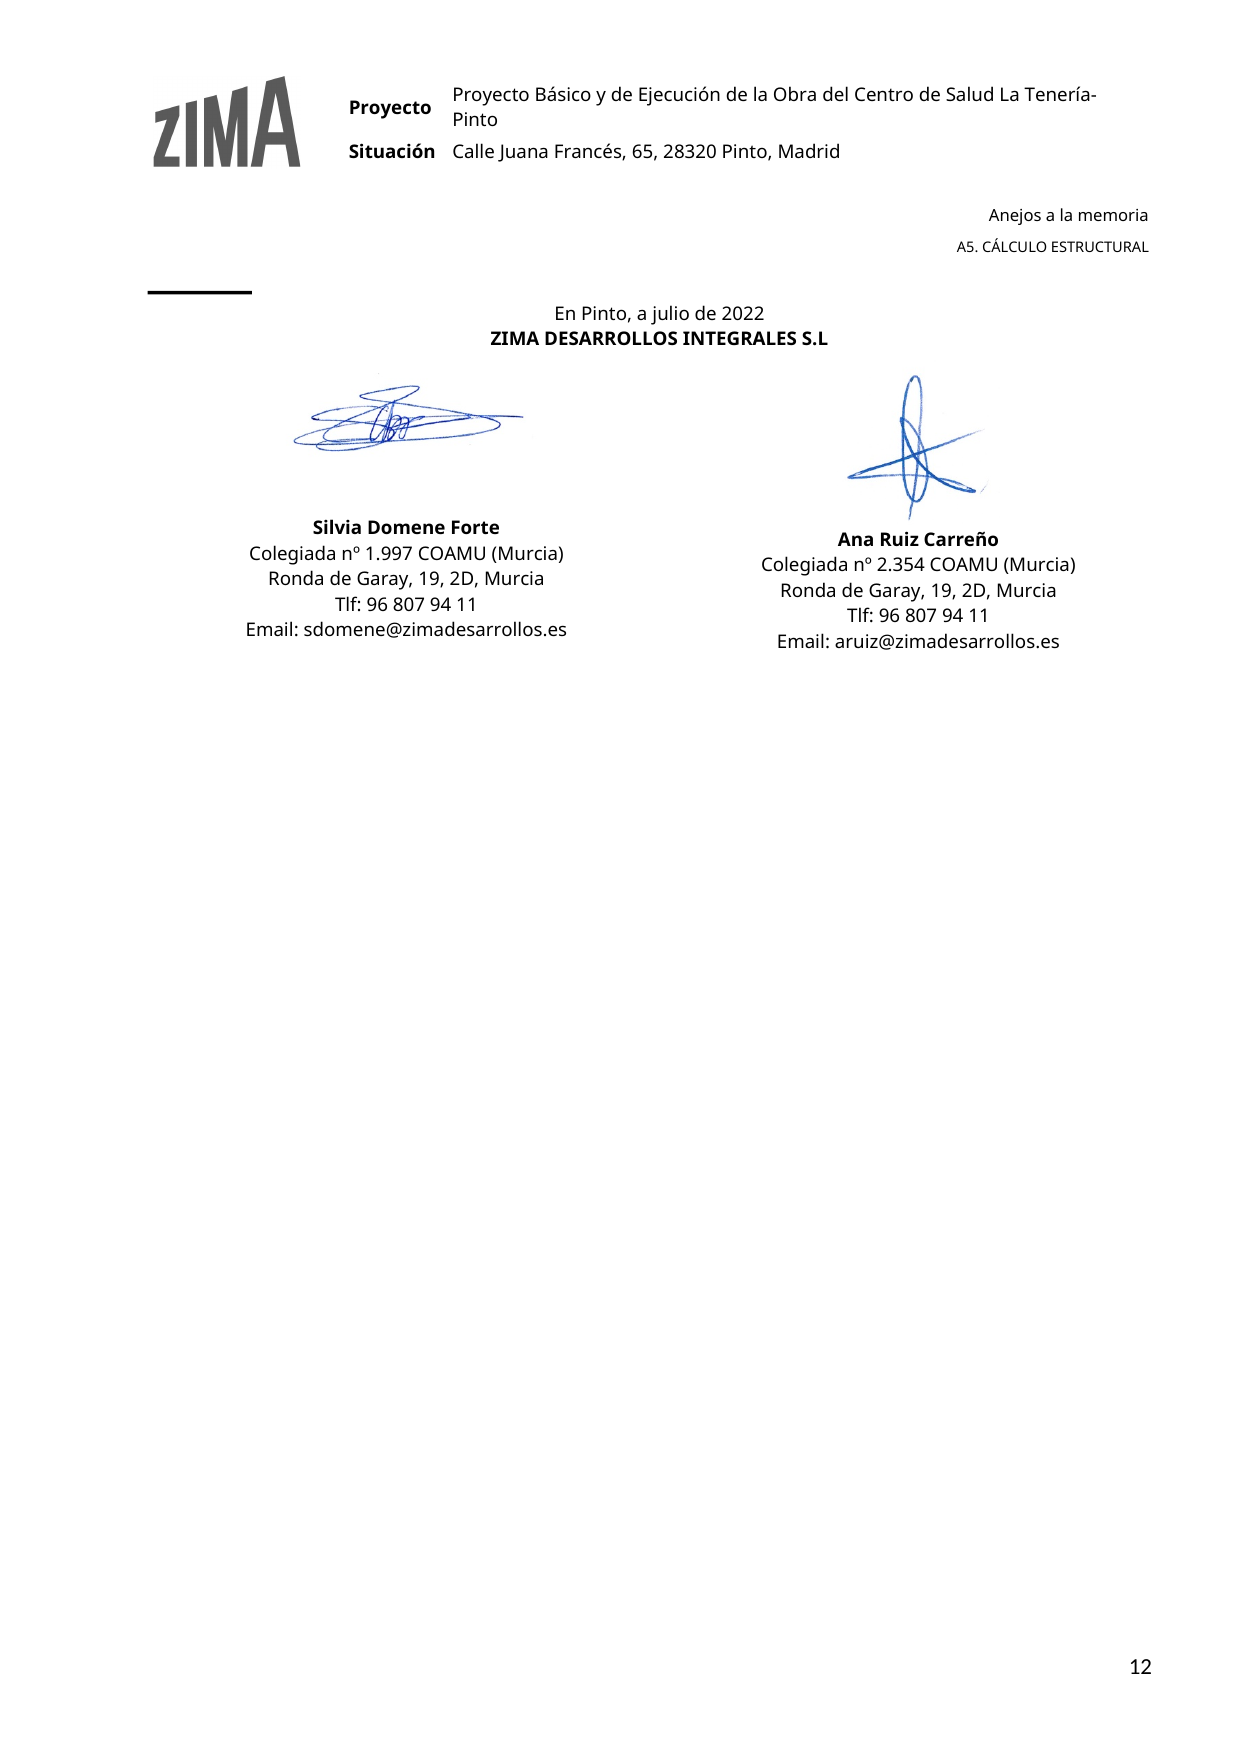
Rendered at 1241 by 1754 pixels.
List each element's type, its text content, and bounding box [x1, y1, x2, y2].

picture [275, 367, 538, 464]
table_cell Ana Ruiz Carreño Colegiada nº 2.354 COAMU (Murcia) Ronda de Garay, 19, 2D, Murcia Tlf: 96 807 94 11 Email: aruiz@zimadesarrollos.es [665, 353, 1171, 657]
picture [153, 76, 301, 169]
table_header En Pinto, a julio de 2022 ZIMA DESARROLLOS INTEGRALES S.L [148, 298, 1171, 353]
picture [837, 356, 1000, 526]
table_cell Silvia Domene Forte Colegiada nº 1.997 COAMU (Murcia) Ronda de Garay, 19, 2D, Murcia Tlf: 96 807 94 11 Email: sdomene@zimadesarrollos.es [148, 353, 665, 657]
